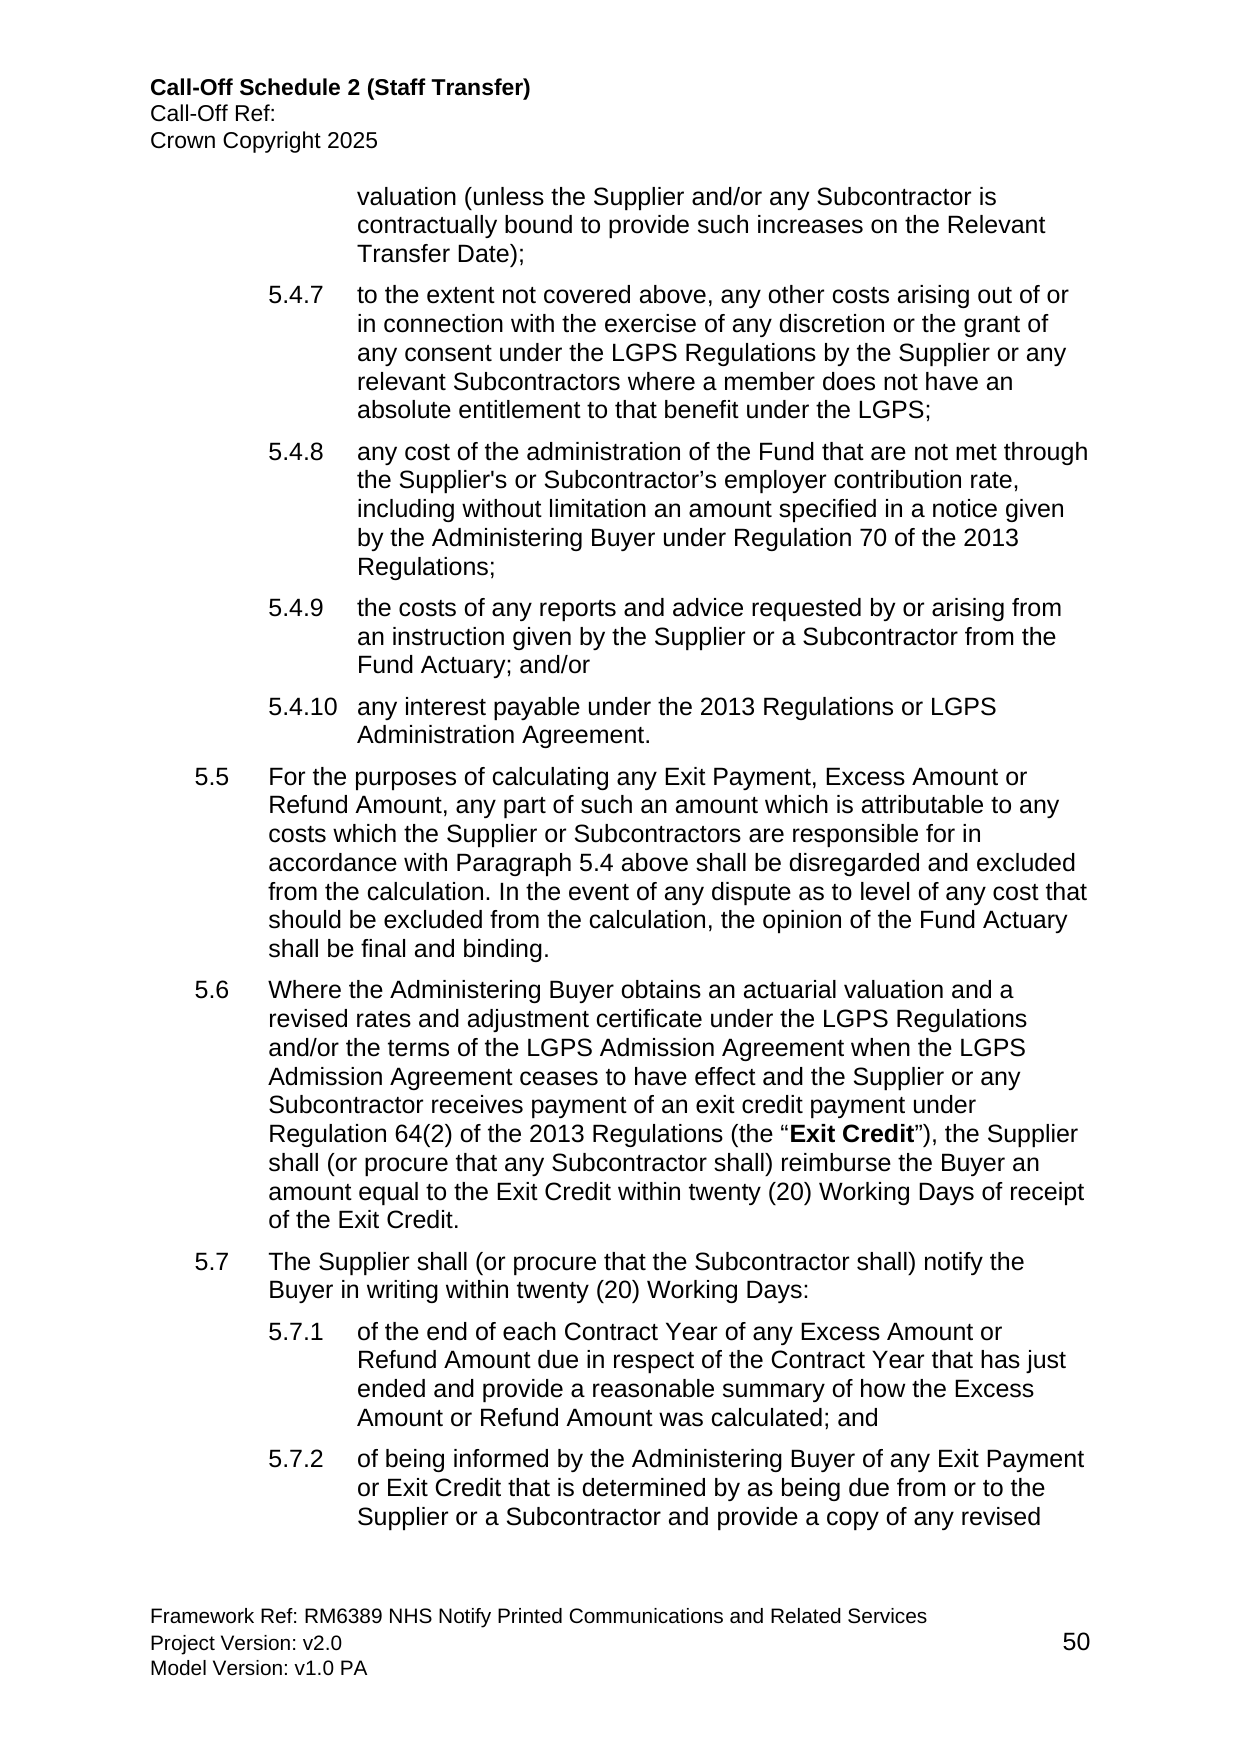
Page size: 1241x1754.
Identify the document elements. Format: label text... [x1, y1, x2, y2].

list Where the Administering Buyer obtains an actuarial valuation and a revised rates and adjustment certificate under the LGPS Regulations and/or the terms of the LGPS Admission Agreement when the LGPS Admission Agreement ceases to have effect and the Supplier or any Subcontractor receives payment of an exit credit payment under Regulation 64(2) of the 2013 Regulations (the “Exit Credit”), the Supplier shall (or procure that any Subcontractor shall) reimburse the Buyer an amount equal to the Exit Credit within twenty (20) Working Days of receipt of the Exit Credit. [194, 975, 1090, 1234]
list the costs of any reports and advice requested by or arising from an instruction given by the Supplier or a Subcontractor from the Fund Actuary; and/or [268, 593, 1090, 679]
list of the end of each Contract Year of any Excess Amount or Refund Amount due in respect of the Contract Year that has just ended and provide a reasonable summary of how the Excess Amount or Refund Amount was calculated; and [268, 1317, 1090, 1432]
list The Supplier shall (or procure that the Subcontractor shall) notify the Buyer in writing within twenty (20) Working Days: [194, 1247, 1090, 1304]
list any interest payable under the 2013 Regulations or LGPS Administration Agreement. [268, 692, 1090, 749]
list to the extent not covered above, any other costs arising out of or in connection with the exercise of any discretion or the grant of any consent under the LGPS Regulations by the Supplier or any relevant Subcontractors where a member does not have an absolute entitlement to that benefit under the LGPS; [268, 280, 1090, 424]
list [268, 1444, 1090, 1530]
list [268, 182, 1090, 268]
list any cost of the administration of the Fund that are not met through the Supplier's or Subcontractor’s employer contribution rate, including without limitation an amount specified in a notice given by the Administering Buyer under Regulation 70 of the 2013 Regulations; [268, 437, 1090, 580]
list For the purposes of calculating any Exit Payment, Excess Amount or Refund Amount, any part of such an amount which is attributable to any costs which the Supplier or Subcontractors are responsible for in accordance with Paragraph 5.4 above shall be disregarded and excluded from the calculation. In the event of any dispute as to level of any cost that should be excluded from the calculation, the opinion of the Fund Actuary shall be final and binding. [194, 762, 1090, 963]
